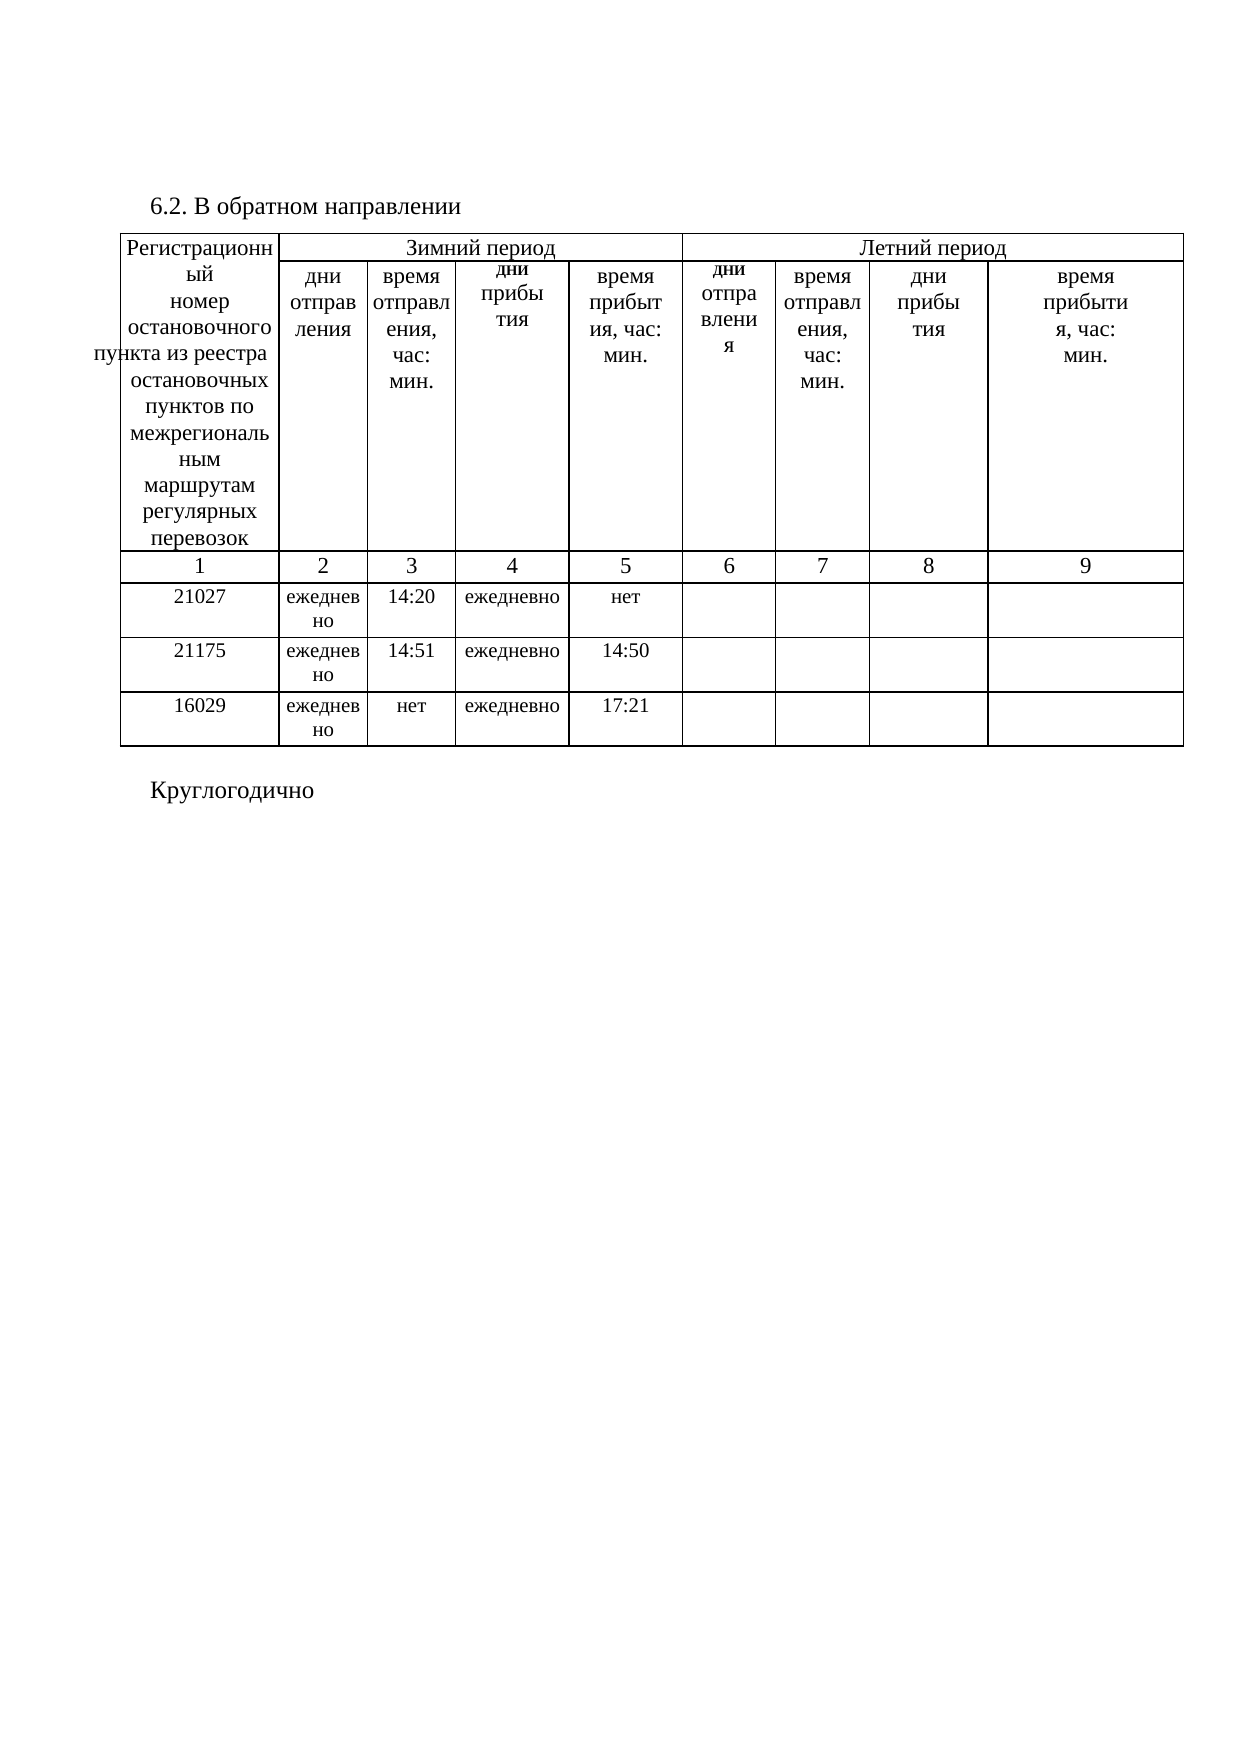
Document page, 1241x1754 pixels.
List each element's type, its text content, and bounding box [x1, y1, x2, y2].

table_cell [989, 693, 1183, 745]
table_cell [683, 693, 775, 745]
table_cell 17:21 [570, 693, 682, 745]
table_cell нет [368, 693, 455, 745]
table_cell [776, 638, 869, 691]
table_cell 21175 [121, 638, 278, 691]
table_cell ДНИ прибы тия [456, 262, 568, 550]
table_cell 14:20 [368, 584, 455, 637]
table_cell 21027 [121, 584, 278, 637]
table_cell 2 [280, 552, 367, 582]
table_cell [683, 584, 775, 637]
table_cell время прибыт ия, час: мин. [570, 262, 682, 550]
table_cell нет [570, 584, 682, 637]
table_header Летний период [683, 234, 1183, 260]
table_cell 14:50 [570, 638, 682, 691]
table_cell время прибыти я, час: мин. [989, 262, 1183, 550]
table_cell [870, 638, 987, 691]
table_cell 14:51 [368, 638, 455, 691]
table_cell [989, 584, 1183, 637]
table_cell [776, 584, 869, 637]
table_cell время отправл ения, час: мин. [776, 262, 869, 550]
table_cell ежедневно [456, 584, 568, 637]
table_cell 5 [570, 552, 682, 582]
table_cell [683, 638, 775, 691]
table_cell дни отправ ления [280, 262, 367, 550]
table_cell 1 [121, 552, 278, 582]
table_cell ежедневно [456, 638, 568, 691]
table_cell ежедневно [280, 693, 367, 745]
table_cell 9 [989, 552, 1183, 582]
table_cell ежедневно [456, 693, 568, 745]
table_cell [870, 693, 987, 745]
table_cell 4 [456, 552, 568, 582]
table_header Зимний период [280, 234, 682, 260]
table_cell ДНИ отпра влени я [683, 262, 775, 550]
table_cell 16029 [121, 693, 278, 745]
table_cell ежедневно [280, 584, 367, 637]
text Круглогодично [150, 776, 1090, 804]
table_cell ежедневно [280, 638, 367, 691]
text 6.2. В обратном направлении [150, 191, 1090, 220]
table_cell 8 [870, 552, 987, 582]
table_cell [776, 693, 869, 745]
table_cell время отправл ения, час: мин. [368, 262, 455, 550]
table_cell дни прибы тия [870, 262, 987, 550]
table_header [121, 234, 278, 550]
table_cell 7 [776, 552, 869, 582]
table_cell [870, 584, 987, 637]
table_cell 3 [368, 552, 455, 582]
table_cell [989, 638, 1183, 691]
table_cell 6 [683, 552, 775, 582]
